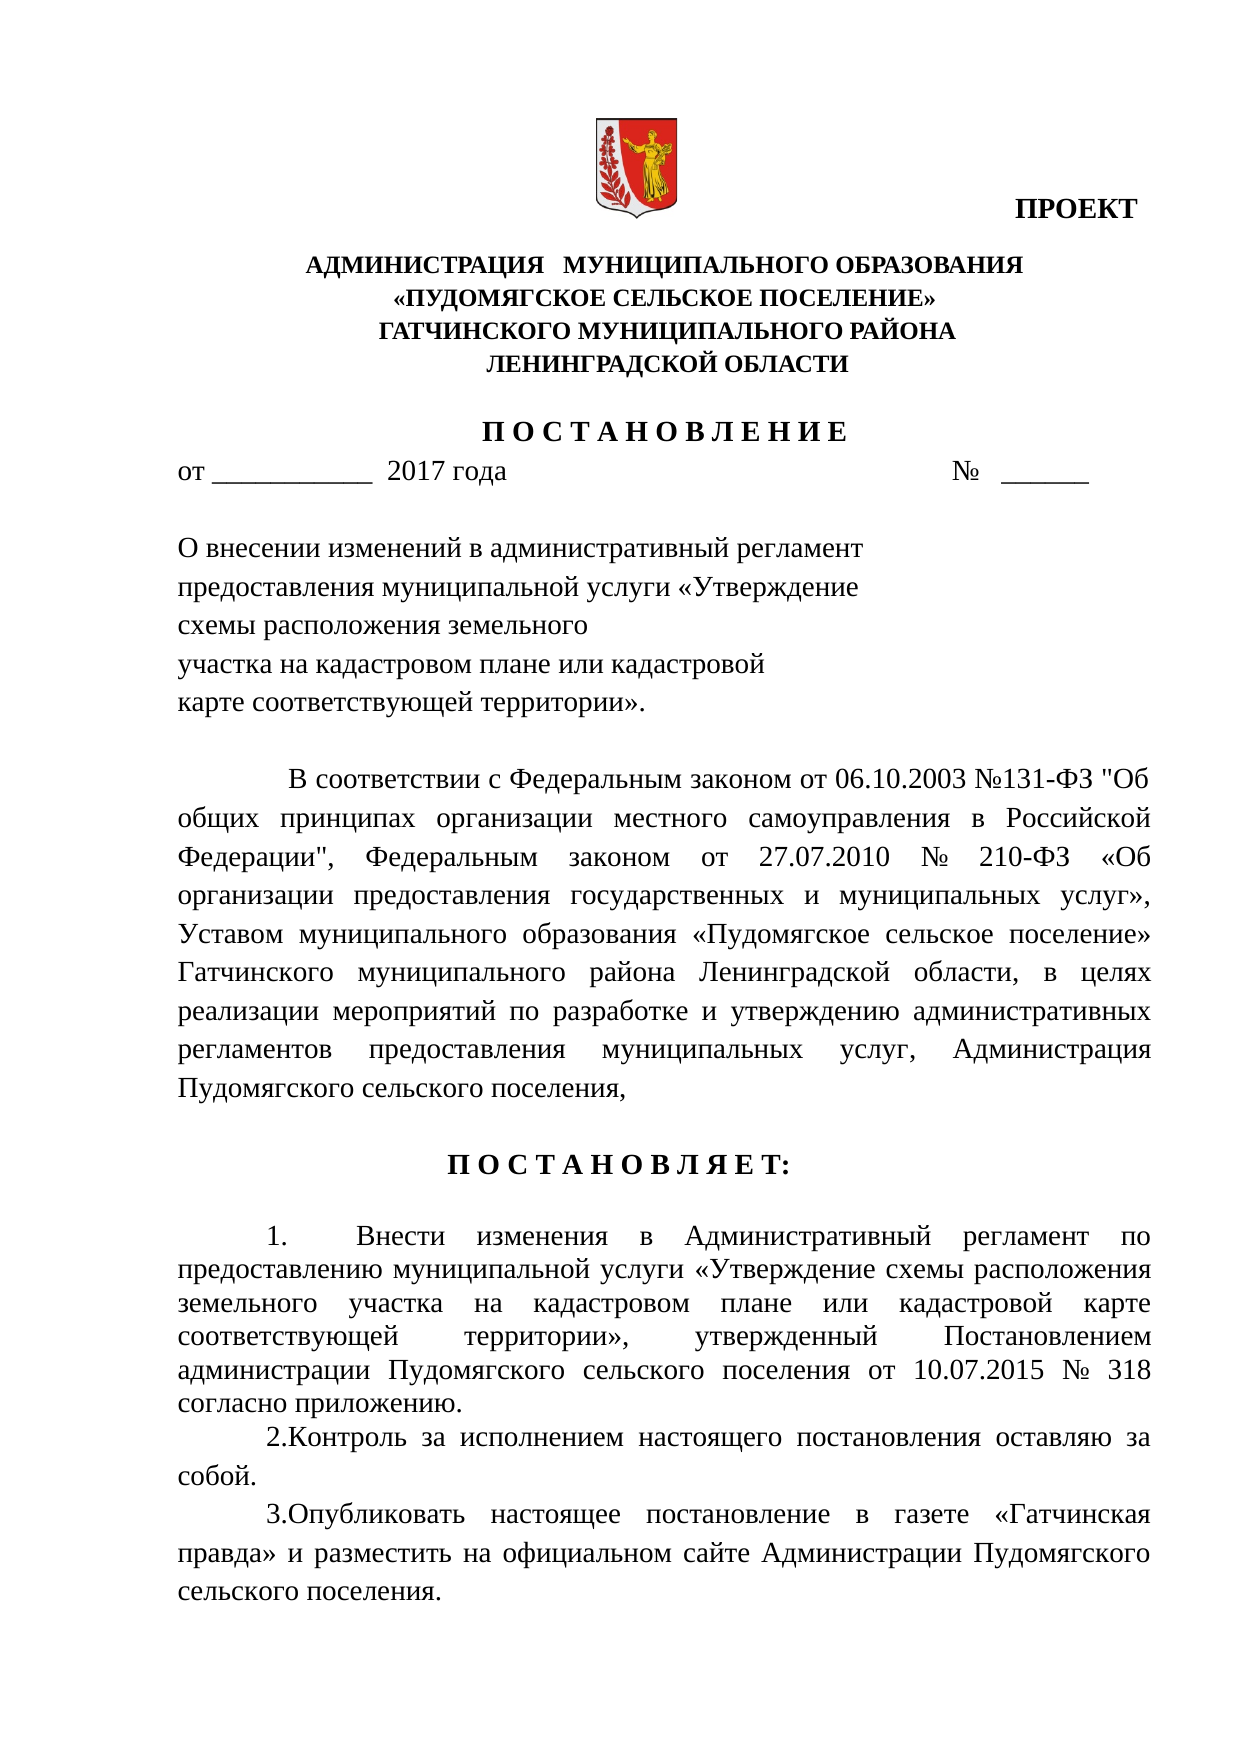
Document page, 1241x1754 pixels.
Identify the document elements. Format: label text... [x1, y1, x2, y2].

subtitle «ПУДОМЯГСКОЕ СЕЛЬСКОЕ ПОСЕЛЕНИЕ» [177, 283, 1152, 312]
subtitle ЛЕНИНГРАДСКОЙ ОБЛАСТИ [177, 349, 1152, 378]
text О внесении изменений в административный регламент [177, 530, 1152, 564]
list Внести изменения в Административный регламент по предоставлению муниципальной услуги «Утверждение схемы расположения земельного участка на кадастровом плане или кадастровой карте соответствующей территории», утвержденный Постановлением администрации Пудомягского сельского поселения от 10.07.2015 № 318 согласно приложению. [177, 1218, 1152, 1419]
subtitle ГАТЧИНСКОГО МУНИЦИПАЛЬНОГО РАЙОНА [177, 316, 1152, 345]
subtitle ПРОЕКТ [177, 118, 1152, 224]
text карте соответствующей территории». [177, 684, 1152, 718]
subtitle АДМИНИСТРАЦИЯ МУНИЦИПАЛЬНОГО ОБРАЗОВАНИЯ [177, 250, 1152, 279]
picture [596, 118, 678, 219]
text предоставления муниципальной услуги «Утверждение [177, 569, 1152, 602]
text участка на кадастровом плане или кадастровой [177, 646, 1152, 679]
text от ___________ 2017 года № ______ [177, 453, 1152, 487]
text П О С Т А Н О В Л Я Е Т: [177, 1147, 1152, 1181]
text 2.Контроль за исполнением настоящего постановления оставляю за собой. [177, 1419, 1152, 1491]
text В соответствии с Федеральным законом от 06.10.2003 №131-ФЗ "Об общих принципах организации местного самоуправления в Российской Федерации", Федеральным законом от 27.07.2010 № 210-ФЗ «Об организации предоставления государственных и муниципальных услуг», Уставом муниципального образования «Пудомягское сельское поселение» Гатчинского муниципального района Ленинградской области, в целях реализации мероприятий по разработке и утверждению административных регламентов предоставления муниципальных услуг, Администрация Пудомягского сельского поселения, [177, 723, 1152, 1103]
text схемы расположения земельного [177, 607, 1152, 641]
text П О С Т А Н О В Л Е Н И Е [177, 414, 1152, 448]
text 3.Опубликовать настоящее постановление в газете «Гатчинская правда» и разместить на официальном сайте Администрации Пудомягского сельского поселения. [177, 1496, 1152, 1607]
